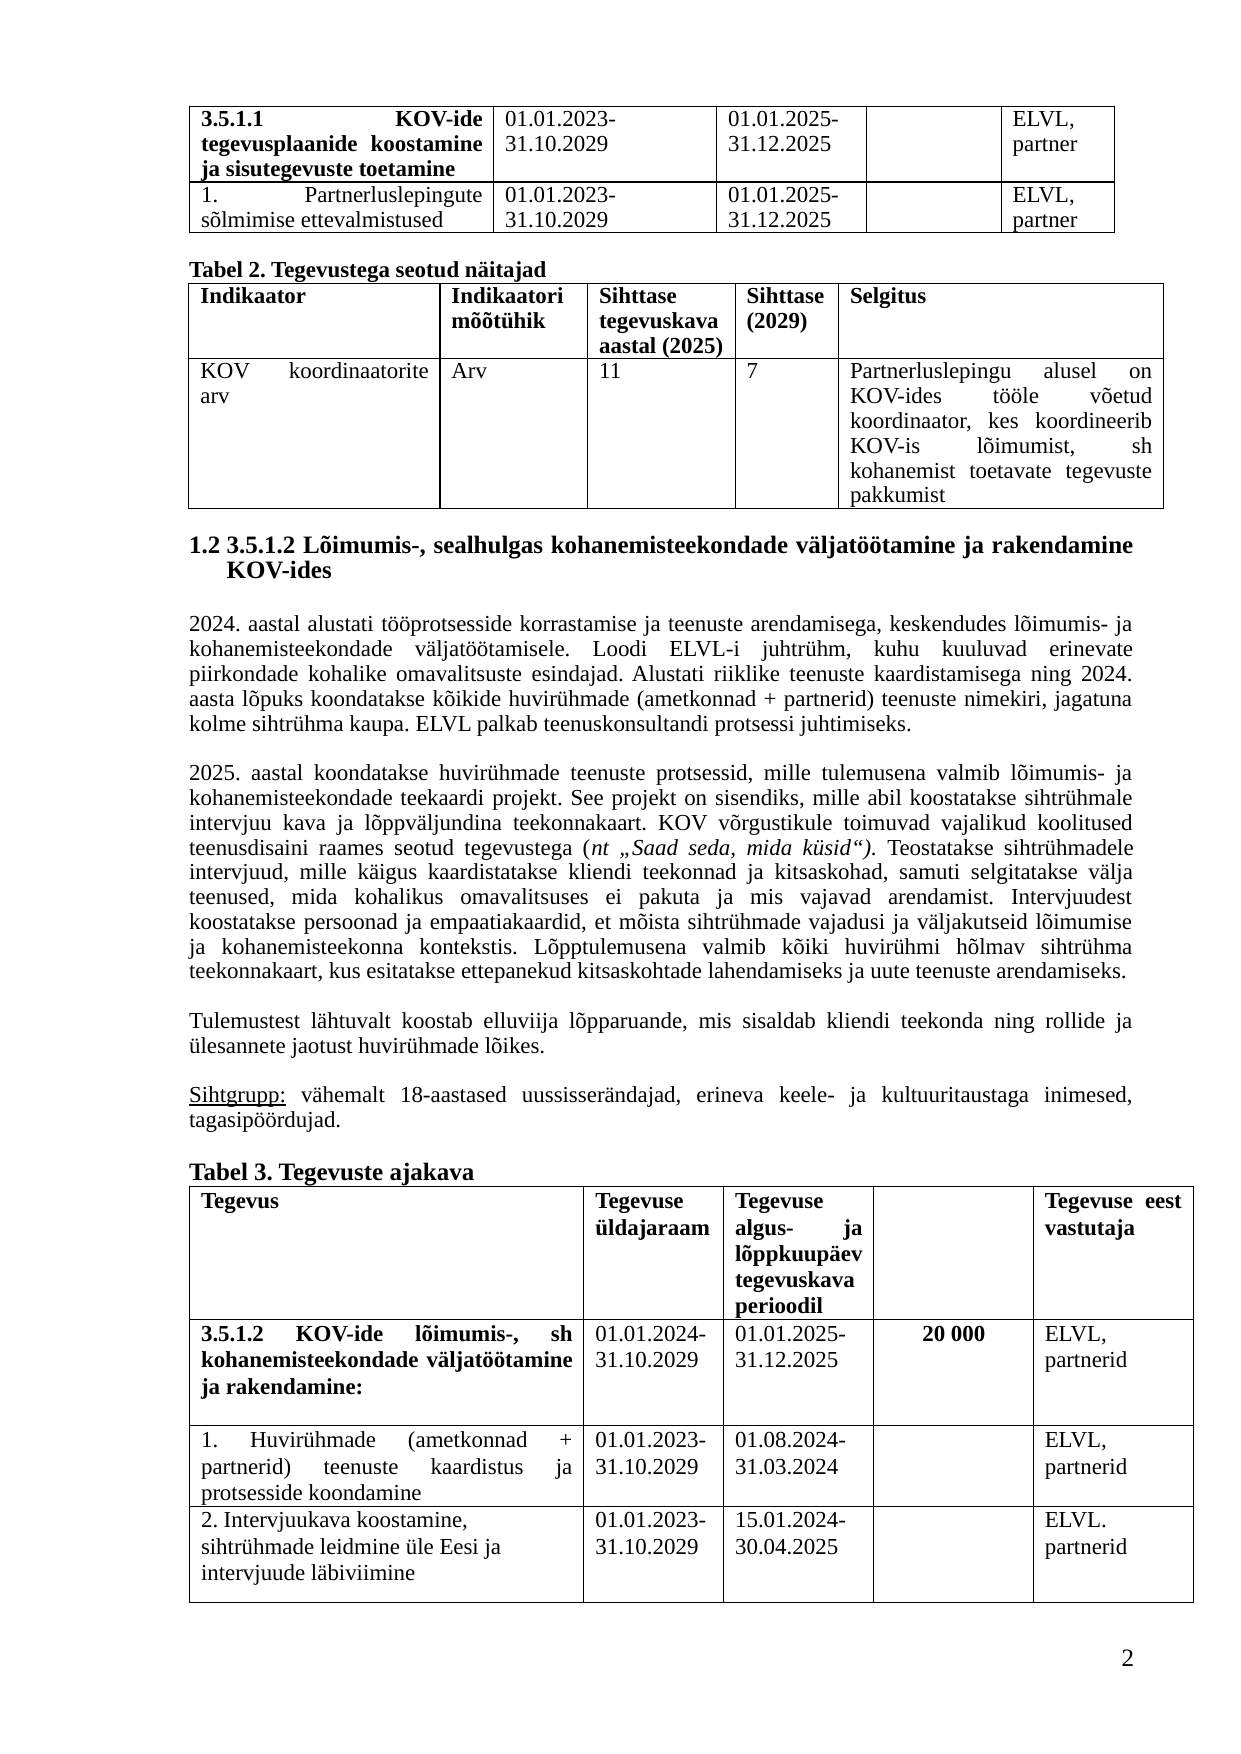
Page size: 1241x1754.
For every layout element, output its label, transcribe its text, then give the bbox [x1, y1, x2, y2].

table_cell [584, 1507, 723, 1602]
table_cell ELVL. partnerid [1034, 1507, 1193, 1602]
table_header Tegevuse algus- ja lõppkuupäev tegevuskava perioodil [724, 1187, 873, 1319]
table_header Tegevuse eest vastutaja [1034, 1187, 1193, 1319]
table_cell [717, 107, 866, 181]
table_header Indikaatori mõõtühik [441, 284, 587, 358]
table_cell 20 000 [874, 1320, 1033, 1425]
table_cell 1. Huvirühmade (ametkonnad + partnerid) teenuste kaardistus ja protsesside koondamine [190, 1426, 583, 1506]
table_cell 01.01.2024-31.10.2029 [584, 1320, 723, 1425]
table_cell ELVL, partnerid [1034, 1320, 1193, 1425]
table_header Sihttase (2029) [736, 284, 838, 358]
text 2024. aastal alustati tööprotsesside korrastamise ja teenuste arendamisega, keskendudes lõimumis- ja kohanemisteekondade väljatöötamisele. Loodi ELVL-i juhtrühm, kuhu kuuluvad erinevate piirkondade kohalike omavalitsuste esindajad. Alustati riiklike teenuste kaardistamisega ning 2024. aasta lõpuks koondatakse kõikide huvirühmade (ametkonnad + partnerid) teenuste nimekiri, jagatuna kolme sihtrühma kaupa. ELVL palkab teenuskonsultandi protsessi juhtimiseks. [189, 612, 1134, 736]
table_cell 3.5.1.2 KOV-ide lõimumis-, sh kohanemisteekondade väljatöötamine ja rakendamine: [190, 1320, 583, 1425]
table_cell 1. Partnerluslepingute sõlmimise ettevalmistused [190, 183, 493, 232]
table_cell 11 [588, 359, 735, 508]
table_cell 2. Intervjuukava koostamine, sihtrühmade leidmine üle Eesi ja intervjuude läbiviimine [190, 1507, 583, 1602]
table_header Sihttase tegevuskava aastal (2025) [588, 284, 735, 358]
table_cell 01.01.2025-31.12.2025 [724, 1320, 873, 1425]
text Tulemustest lähtuvalt koostab elluviija lõpparuande, mis sisaldab kliendi teekonda ning rollide ja ülesannete jaotust huvirühmade lõikes. [189, 1009, 1134, 1058]
table_header [874, 1187, 1033, 1319]
table_cell Partnerluslepingu alusel on KOV-ides tööle võetud koordinaator, kes koordineerib KOV-is lõimumist, sh kohanemist toetavate tegevuste pakkumist [839, 359, 1163, 508]
table_cell [867, 107, 1001, 181]
list 3.5.1.2 Lõimumis-, sealhulgas kohanemisteekondade väljatöötamine ja rakendamine KOV-ides [189, 534, 1134, 583]
table_cell [874, 1426, 1033, 1506]
table_cell 01.01.2023-31.10.2029 [494, 107, 716, 181]
table_cell [867, 183, 1001, 232]
table_header Indikaator [189, 284, 439, 358]
table_cell 01.08.2024-31.03.2024 [724, 1426, 873, 1506]
table_cell Arv [441, 359, 587, 508]
table_cell 01.01.2025-31.12.2025 [717, 183, 866, 232]
table_cell [874, 1507, 1033, 1602]
table_header Selgitus [839, 284, 1163, 358]
text 2025. aastal koondatakse huvirühmade teenuste protsessid, mille tulemusena valmib lõimumis- ja kohanemisteekondade teekaardi projekt. See projekt on sisendiks, mille abil koostatakse sihtrühmale intervjuu kava ja lõppväljundina teekonnakaart. KOV võrgustikule toimuvad vajalikud koolitused teenusdisaini raames seotud tegevustega (nt „Saad seda, mida küsid“). Teostatakse sihtrühmadele intervjuud, mille käigus kaardistatakse kliendi teekonnad ja kitsaskohad, samuti selgitatakse välja teenused, mida kohalikus omavalitsuses ei pakuta ja mis vajavad arendamist. Intervjuudest koostatakse persoonad ja empaatiakaardid, et mõista sihtrühmade vajadusi ja väljakutseid lõimumise ja kohanemisteekonna kontekstis. Lõpptulemusena valmib kõiki huvirühmi hõlmav sihtrühma teekonnakaart, kus esitatakse ettepanekud kitsaskohtade lahendamiseks ja uute teenuste arendamiseks. [189, 761, 1134, 984]
table_cell 01.01.2023-31.10.2029 [584, 1426, 723, 1506]
table_cell 15.01.2024-30.04.2025 [724, 1507, 873, 1602]
table_cell ELVL, partnerid [1034, 1426, 1193, 1506]
table_cell 01.01.2023-31.10.2029 [494, 183, 716, 232]
table_cell 3.5.1.1 KOV-ide tegevusplaanide koostamine ja sisutegevuste toetamine [190, 107, 493, 181]
table_cell ELVL, partner [1002, 107, 1114, 181]
table_header Tegevus [190, 1187, 583, 1319]
table_header Tegevuse üldajaraam [584, 1187, 723, 1319]
table_cell 7 [736, 359, 838, 508]
text Tabel 3. Tegevuste ajakava [189, 1157, 1134, 1186]
table_cell ELVL, partner [1002, 183, 1114, 232]
table_cell KOV koordinaatorite arv [189, 359, 439, 508]
text Sihtgrupp: vähemalt 18-aastased uussisserändajad, erineva keele- ja kultuuritaustaga inimesed, tagasipöördujad. [189, 1083, 1134, 1133]
text Tabel 2. Tegevustega seotud näitajad [189, 258, 1134, 283]
